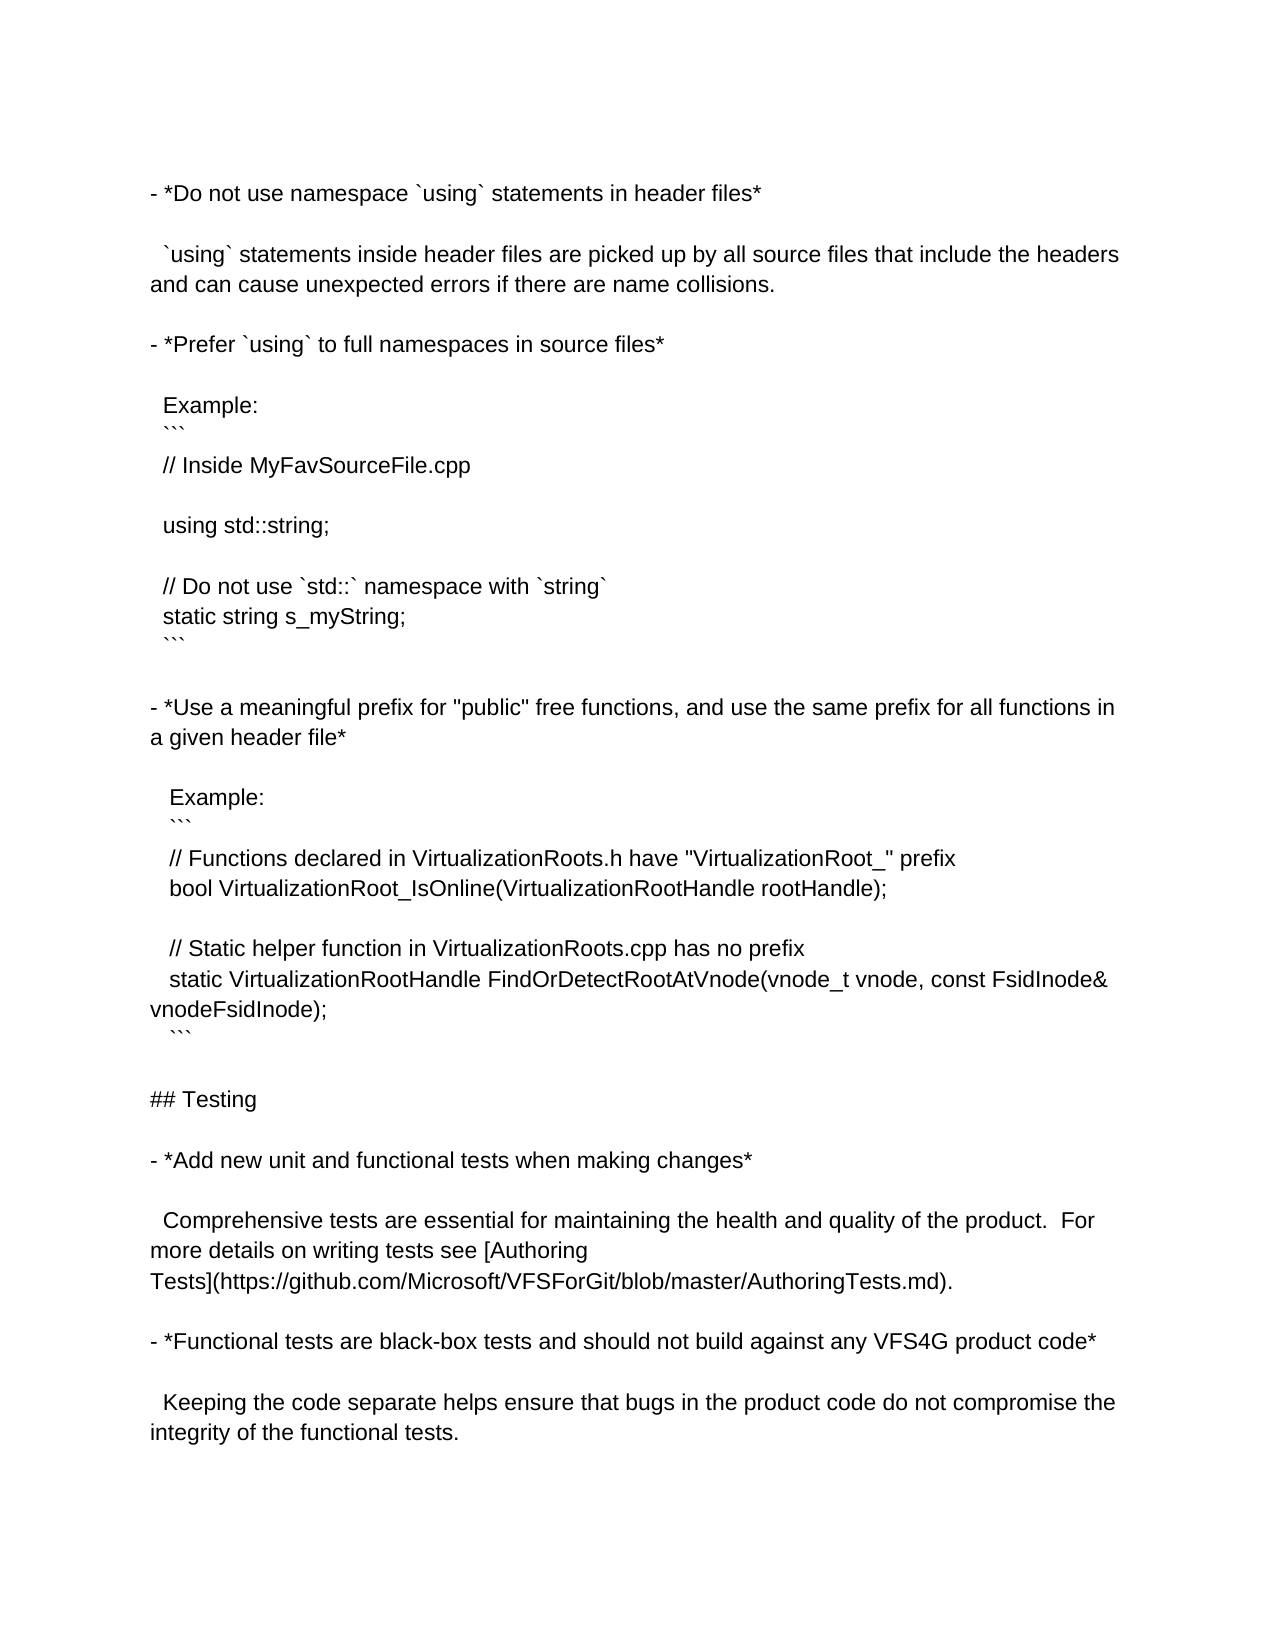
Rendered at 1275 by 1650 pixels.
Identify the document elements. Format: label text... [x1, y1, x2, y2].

text Comprehensive tests are essential for maintaining the health and quality of the product. For more details on writing tests see [Authoring Tests](https://github.com/Microsoft/VFSForGit/blob/master/AuthoringTests.md). [150, 1207, 1125, 1294]
text - *Use a meaningful prefix for "public" free functions, and use the same prefix for all functions in a given header file* [150, 694, 1125, 750]
text using std::string; [150, 512, 1125, 539]
text - *Do not use namespace `using` statements in header files* [150, 180, 1125, 207]
text // Static helper function in VirtualizationRoots.cpp has no prefix [150, 935, 1125, 962]
text ``` [150, 1026, 1125, 1052]
text Keeping the code separate helps ensure that bugs in the product code do not compromise the integrity of the functional tests. [150, 1388, 1125, 1445]
text ``` [150, 633, 1125, 660]
text bool VirtualizationRoot_IsOnline(VirtualizationRootHandle rootHandle); [150, 875, 1125, 901]
text ## Testing [150, 1086, 1125, 1113]
text // Inside MyFavSourceFile.cpp [150, 452, 1125, 478]
text - *Functional tests are black-box tests and should not build against any VFS4G product code* [150, 1328, 1125, 1354]
text // Do not use `std::` namespace with `string` [150, 573, 1125, 599]
text ``` [150, 814, 1125, 841]
text `using` statements inside header files are picked up by all source files that include the headers and can cause unexpected errors if there are name collisions. [150, 241, 1125, 297]
text - *Prefer `using` to full namespaces in source files* [150, 331, 1125, 358]
text Example: [150, 392, 1125, 418]
text - *Add new unit and functional tests when making changes* [150, 1147, 1125, 1173]
text static string s_myString; [150, 603, 1125, 629]
text ``` [150, 422, 1125, 448]
text Example: [150, 784, 1125, 811]
text // Functions declared in VirtualizationRoots.h have "VirtualizationRoot_" prefix [150, 845, 1125, 871]
text static VirtualizationRootHandle FindOrDetectRootAtVnode(vnode_t vnode, const FsidInode& vnodeFsidInode); [150, 966, 1125, 1022]
